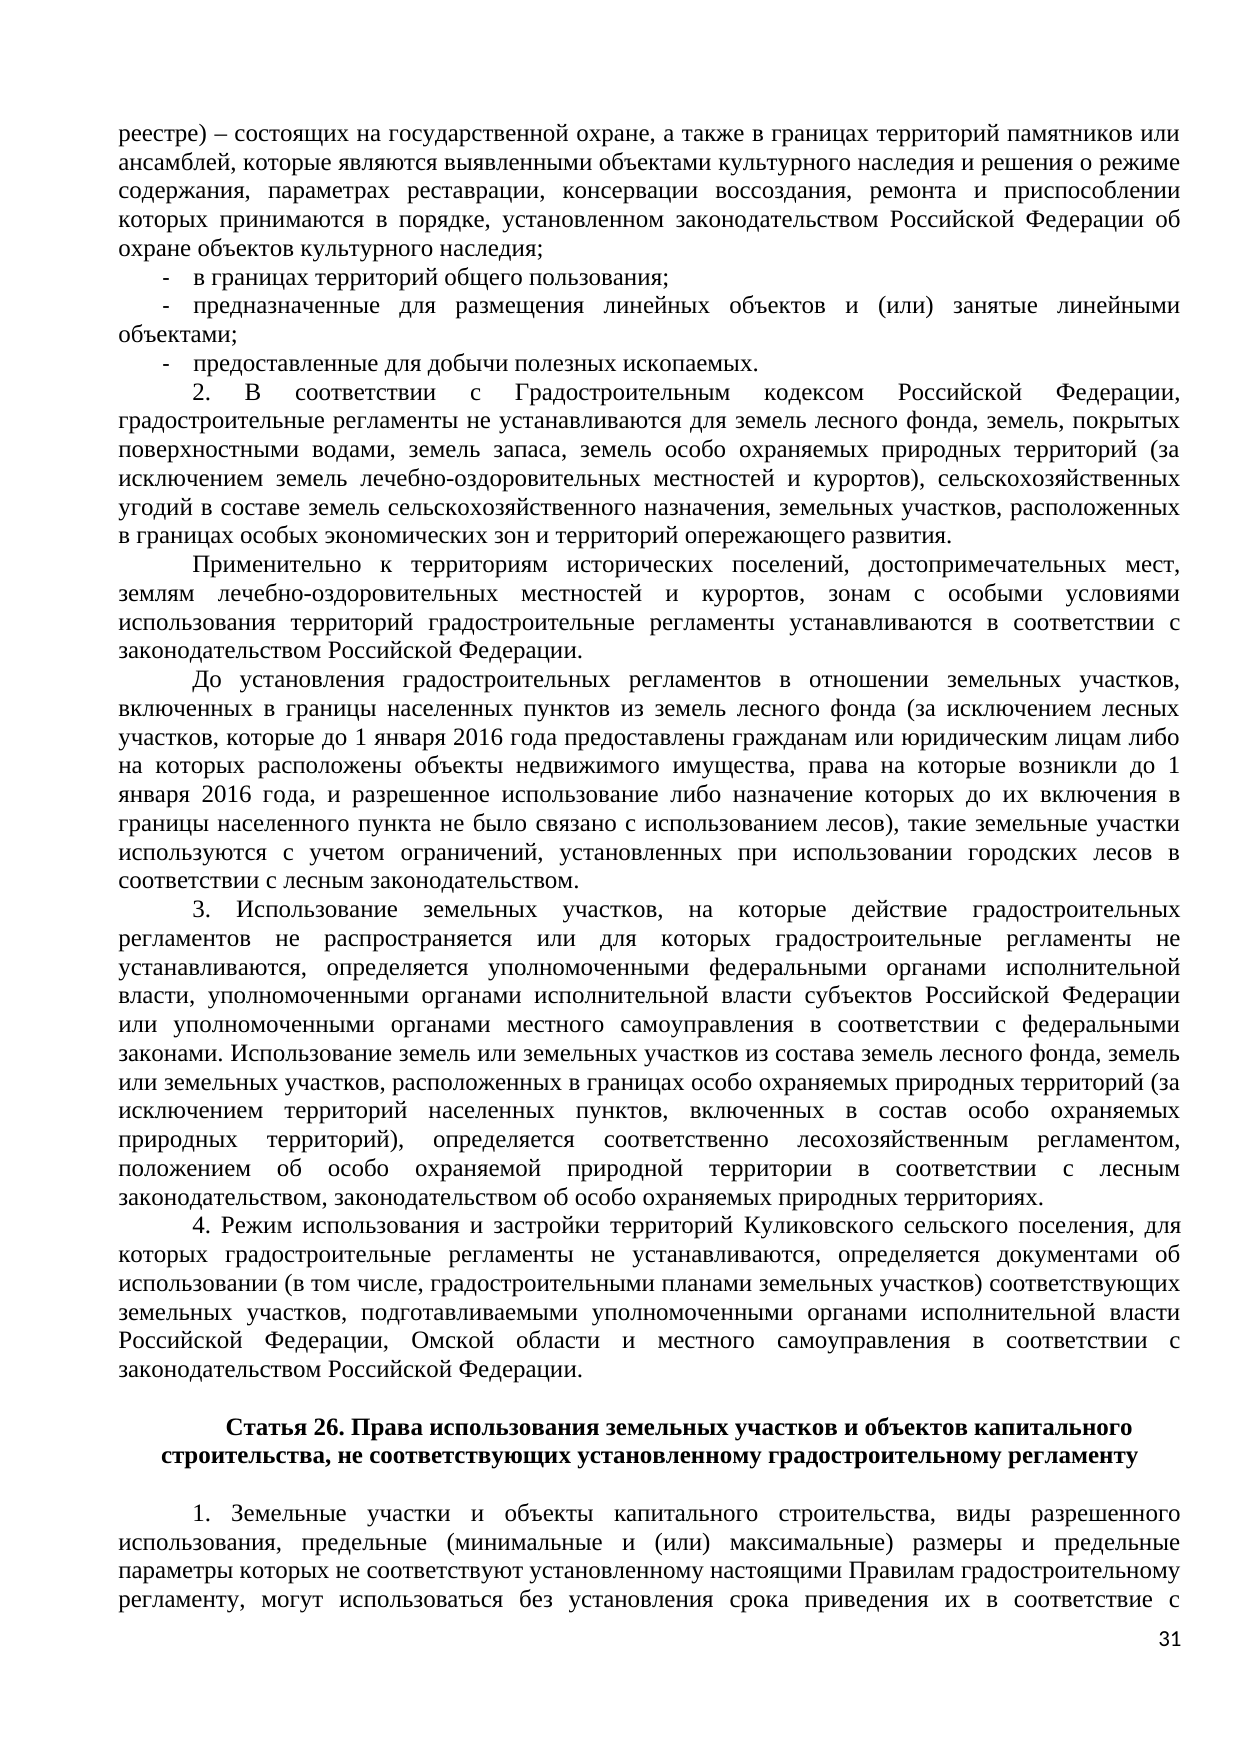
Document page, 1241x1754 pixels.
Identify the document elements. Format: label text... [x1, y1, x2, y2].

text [118, 1498, 1181, 1613]
text 3. Использование земельных участков, на которые действие градостроительных регламентов не распространяется или для которых градостроительные регламенты не устанавливаются, определяется уполномоченными федеральными органами исполнительной власти, уполномоченными органами исполнительной власти субъектов Российской Федерации или уполномоченными органами местного самоуправления в соответствии с федеральными законами. Использование земель или земельных участков из состава земель лесного фонда, земель или земельных участков, расположенных в границах особо охраняемых природных территорий (за исключением территорий населенных пунктов, включенных в состав особо охраняемых природных территорий), определяется соответственно лесохозяйственным регламентом, положением об особо охраняемой природной территории в соответствии с лесным законодательством, законодательством об особо охраняемых природных территориях. [118, 894, 1181, 1211]
text До установления градостроительных регламентов в отношении земельных участков, включенных в границы населенных пунктов из земель лесного фонда (за исключением лесных участков, которые до 1 января 2016 года предоставлены гражданам или юридическим лицам либо на которых расположены объекты недвижимого имущества, права на которые возникли до 1 января 2016 года, и разрешенное использование либо назначение которых до их включения в границы населенного пункта не было связано с использованием лесов), такие земельные участки используются с учетом ограничений, установленных при использовании городских лесов в соответствии с лесным законодательством. [118, 664, 1181, 894]
list предоставленные для добычи полезных ископаемых. [118, 348, 1181, 377]
list предназначенные для размещения линейных объектов и (или) занятые линейными объектами; [118, 291, 1181, 348]
text 2. В соответствии с Градостроительным кодексом Российской Федерации, градостроительные регламенты не устанавливаются для земель лесного фонда, земель, покрытых поверхностными водами, земель запаса, земель особо охраняемых природных территорий (за исключением земель лечебно-оздоровительных местностей и курортов), сельскохозяйственных угодий в составе земель сельскохозяйственного назначения, земельных участков, расположенных в границах особых экономических зон и территорий опережающего развития. [118, 377, 1181, 549]
text Применительно к территориям исторических поселений, достопримечательных мест, землям лечебно-оздоровительных местностей и курортов, зонам с особыми условиями использования территорий градостроительные регламенты устанавливаются в соответствии с законодательством Российской Федерации. [118, 549, 1181, 664]
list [118, 118, 1181, 262]
text 4. Режим использования и застройки территорий Куликовского сельского поселения, для которых градостроительные регламенты не устанавливаются, определяется документами об использовании (в том числе, градостроительными планами земельных участков) соответствующих земельных участков, подготавливаемыми уполномоченными органами исполнительной власти Российской Федерации, Омской области и местного самоуправления в соответствии с законодательством Российской Федерации. [118, 1211, 1181, 1383]
list в границах территорий общего пользования; [118, 262, 1181, 291]
text Статья 26. Права использования земельных участков и объектов капитального строительства, не соответствующих установленному градостроительному регламенту [118, 1412, 1181, 1469]
